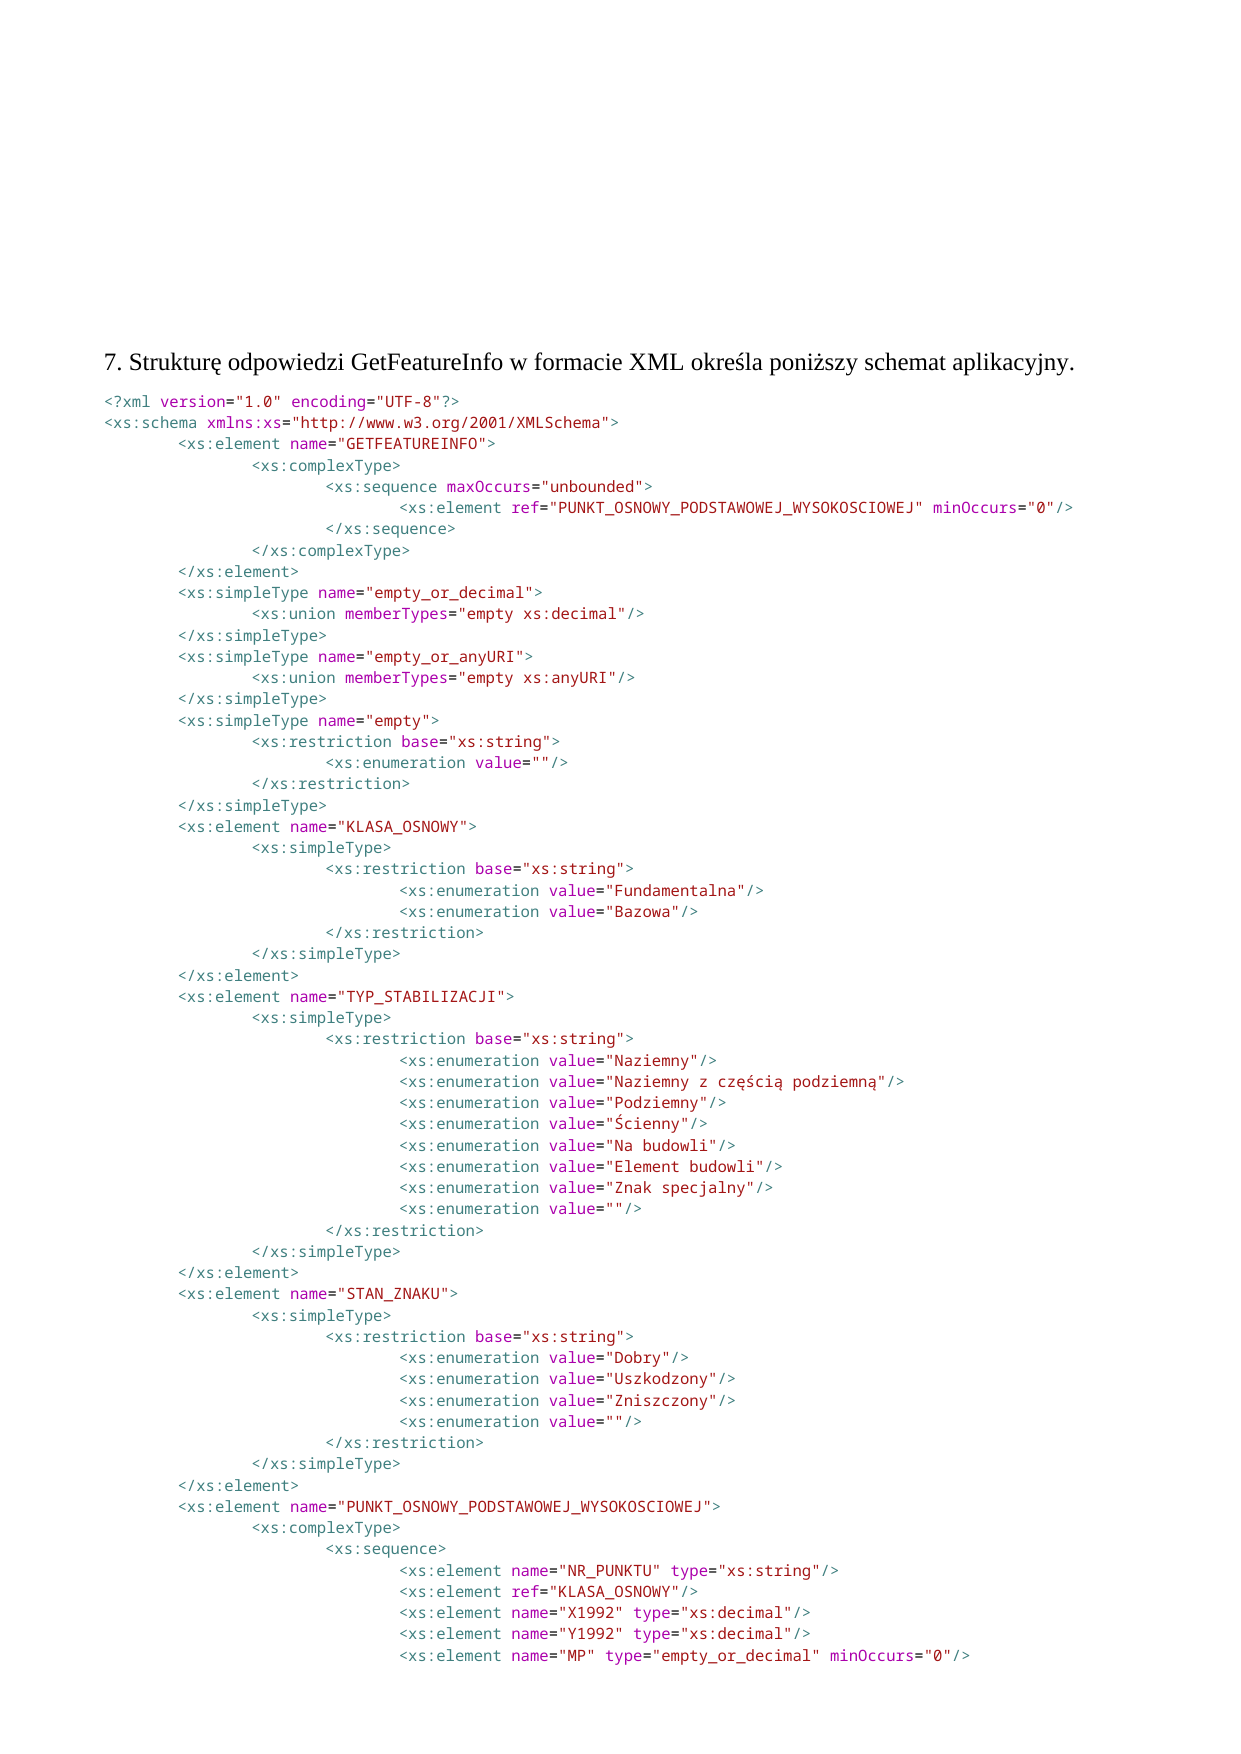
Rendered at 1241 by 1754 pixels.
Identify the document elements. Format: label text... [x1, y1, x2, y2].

text <xs:enumeration value="Bazowa"/> [103, 901, 1122, 922]
text <xs:element name="KLASA_OSNOWY"> [103, 816, 1122, 837]
text </xs:simpleType> [103, 1241, 1122, 1262]
text <xs:simpleType name="empty_or_anyURI"> [103, 646, 1122, 667]
text <xs:element name="PUNKT_OSNOWY_PODSTAWOWEJ_WYSOKOSCIOWEJ"> [103, 1496, 1122, 1517]
text <xs:enumeration value="Fundamentalna"/> [103, 879, 1122, 901]
text </xs:simpleType> [103, 943, 1122, 964]
text <xs:enumeration value="Ścienny"/> [103, 1113, 1122, 1134]
text <xs:sequence maxOccurs="unbounded"> [103, 476, 1122, 497]
text 7. Strukturę odpowiedzi GetFeatureInfo w formacie XML określa poniższy schemat aplikacyjny. [103, 347, 1122, 376]
text <xs:simpleType> [103, 1007, 1122, 1028]
text <xs:element ref="KLASA_OSNOWY"/> [103, 1581, 1122, 1602]
text </xs:element> [103, 1474, 1122, 1496]
text <xs:enumeration value="Naziemny"/> [103, 1049, 1122, 1071]
text </xs:element> [103, 1262, 1122, 1283]
text <xs:enumeration value="Uszkodzony"/> [103, 1368, 1122, 1389]
text <xs:enumeration value=""/> [103, 1411, 1122, 1432]
text <xs:complexType> [103, 1517, 1122, 1538]
text <?xml version="1.0" encoding="UTF-8"?> [103, 391, 1122, 412]
text <xs:simpleType name="empty_or_decimal"> [103, 582, 1122, 603]
text <xs:element name="TYP_STABILIZACJI"> [103, 986, 1122, 1007]
text <xs:element name="GETFEATUREINFO"> [103, 433, 1122, 454]
text <xs:simpleType> [103, 1304, 1122, 1326]
text <xs:element name="MP" type="empty_or_decimal" minOccurs="0"/> [103, 1644, 1122, 1666]
text </xs:element> [103, 561, 1122, 582]
text <xs:enumeration value="Znak specjalny"/> [103, 1177, 1122, 1198]
text <xs:restriction base="xs:string"> [103, 858, 1122, 879]
text </xs:simpleType> [103, 794, 1122, 816]
text <xs:enumeration value="Element budowli"/> [103, 1156, 1122, 1177]
text <xs:restriction base="xs:string"> [103, 1028, 1122, 1049]
text </xs:restriction> [103, 773, 1122, 794]
text <xs:element name="STAN_ZNAKU"> [103, 1283, 1122, 1304]
text <xs:complexType> [103, 454, 1122, 476]
text </xs:restriction> [103, 922, 1122, 943]
text </xs:complexType> [103, 539, 1122, 561]
text <xs:enumeration value="Dobry"/> [103, 1347, 1122, 1368]
text <xs:element name="Y1992" type="xs:decimal"/> [103, 1623, 1122, 1644]
text <xs:union memberTypes="empty xs:anyURI"/> [103, 667, 1122, 688]
text <xs:sequence> [103, 1538, 1122, 1559]
text </xs:restriction> [103, 1219, 1122, 1241]
text <xs:enumeration value="Na budowli"/> [103, 1134, 1122, 1156]
text </xs:simpleType> [103, 688, 1122, 709]
text </xs:simpleType> [103, 1453, 1122, 1474]
text <xs:enumeration value="Podziemny"/> [103, 1092, 1122, 1113]
text <xs:enumeration value=""/> [103, 752, 1122, 773]
text <xs:restriction base="xs:string"> [103, 731, 1122, 752]
text </xs:sequence> [103, 518, 1122, 539]
text <xs:element ref="PUNKT_OSNOWY_PODSTAWOWEJ_WYSOKOSCIOWEJ" minOccurs="0"/> [103, 497, 1122, 518]
text <xs:enumeration value="Naziemny z częścią podziemną"/> [103, 1071, 1122, 1092]
text <xs:restriction base="xs:string"> [103, 1326, 1122, 1347]
text <xs:element name="X1992" type="xs:decimal"/> [103, 1602, 1122, 1623]
text <xs:simpleType name="empty"> [103, 709, 1122, 731]
text <xs:enumeration value=""/> [103, 1198, 1122, 1219]
text <xs:schema xmlns:xs="http://www.w3.org/2001/XMLSchema"> [103, 412, 1122, 433]
text <xs:element name="NR_PUNKTU" type="xs:string"/> [103, 1559, 1122, 1581]
text <xs:simpleType> [103, 837, 1122, 858]
text <xs:union memberTypes="empty xs:decimal"/> [103, 603, 1122, 624]
text <xs:enumeration value="Zniszczony"/> [103, 1389, 1122, 1411]
text </xs:element> [103, 964, 1122, 986]
text </xs:restriction> [103, 1432, 1122, 1453]
text </xs:simpleType> [103, 624, 1122, 646]
